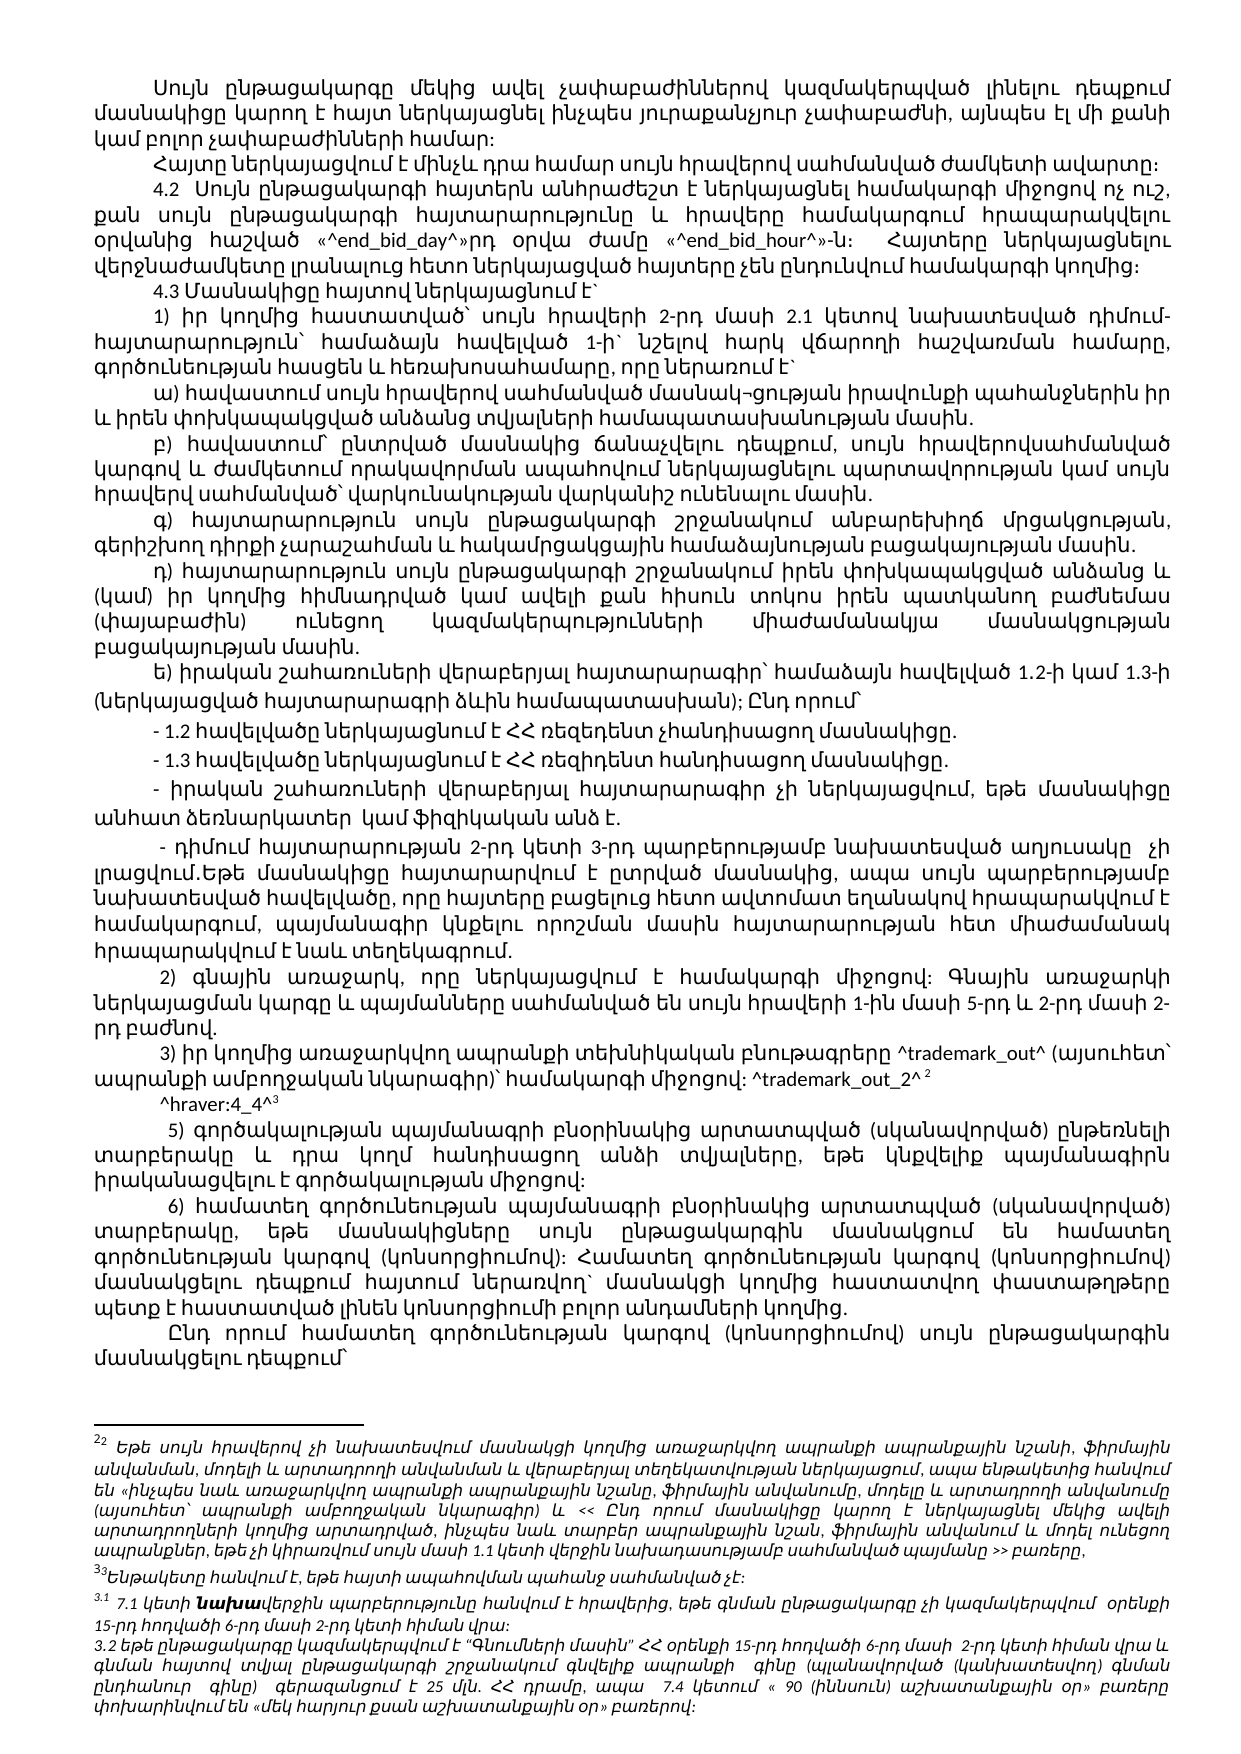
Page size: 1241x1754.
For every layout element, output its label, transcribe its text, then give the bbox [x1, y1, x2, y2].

text 6) համատեղ գործունեության պայմանագրի բնօրինակից արտատպված (սկանավորված) տարբերակը, եթե մասնակիցները սույն ընթացակարգին մասնակցում են համատեղ գործունեության կարգով (կոնսորցիումով): Համատեղ գործունեության կարգով (կոնսորցիումով) մասնակցելու դեպքում հայտում ներառվող` մասնակցի կողմից հաստատվող փաստաթղթերը պետք է հաստատված լինեն կոնսորցիումի բոլոր անդամների կողմից. [94, 1193, 1171, 1320]
text Սույն ընթացակարգը մեկից ավել չափաբաժիններով կազմակերպված լինելու դեպքում մասնակիցը կարող է հայտ ներկայացնել ինչպես յուրաքանչյուր չափաբաժնի, այնպես էլ մի քանի կամ բոլոր չափաբաժինների համար: [94, 75, 1171, 151]
text - 1.2 հավելվածը ներկայացնում է ՀՀ ռեզեդենտ չհանդիսացող մասնակիցը. [94, 718, 1171, 743]
text 2) գնային առաջարկ, որը ներկայացվում է համակարգի միջոցով: Գնային առաջարկի ներկայացման կարգը և պայմանները սահմանված են սույն հրավերի 1-ին մասի 5-րդ և 2-րդ մասի 2-րդ բաժնով. [94, 964, 1171, 1041]
text Ընդ որում համատեղ գործունեության կարգով (կոնսորցիումով) սույն ընթացակարգին մասնակցելու դեպքում՝ [94, 1320, 1171, 1371]
text 1) իր կողմից հաստատված՝ սույն հրավերի 2-րդ մասի 2.1 կետով նախատեսված դիմում-հայտարարություն՝ համաձայն հավելված 1-ի` նշելով հարկ վճարողի հաշվառման համարը, գործունեության հասցեն և հեռախոսահամարը, որը ներառում է` [94, 304, 1171, 380]
text ե) իրական շահառուների վերաբերյալ հայտարարագիր՝ համաձայն հավելված 1․2-ի կամ 1.3-ի (ներկայացված հայտարարագրի ձևին համապատասխան); Ընդ որում՝ [94, 659, 1171, 714]
text 3) իր կողմից առաջարկվող ապրանքի տեխնիկական բնութագրերը ^trademark_out^ (այսուհետ՝ ապրանքի ամբողջական նկարագիր)՝ համակարգի միջոցով: ^trademark_out_2^ 2 [94, 1041, 1171, 1091]
text գ) հայտարարություն սույն ընթացակարգի շրջանակում անբարեխիղճ մրցակցության, գերիշխող դիրքի չարաշահման և հակամրցակցային համաձայնության բացակայության մասին. [94, 507, 1171, 558]
text - իրական շահառուների վերաբերյալ հայտարարագիր չի ներկայացվում, եթե մասնակիցը անհատ ձեռնարկատեր կամ ֆիզիկական անձ է. [94, 776, 1171, 831]
text - դիմում հայտարարության 2-րդ կետի 3-րդ պարբերությամբ նախատեսված աղյուսակը չի լրացվում․Եթե մասնակիցը հայտարարվում է ըտրված մասնակից, ապա սույն պարբերությամբ նախատեսված հավելվածը, որը հայտերը բացելուց հետո ավտոմատ եղանակով հրապարակվում է համակարգում, պայմանագիր կնքելու որոշման մասին հայտարարության հետ միաժամանակ հրապարակվում է նաև տեղեկագրում. [94, 834, 1171, 964]
text 5) գործակալության պայմանագրի բնօրինակից արտատպված (սկանավորված) ընթեռնելի տարբերակը և դրա կողմ հանդիսացող անձի տվյալները, եթե կնքվելիք պայմանագիրն իրականացվելու է գործակալության միջոցով: [94, 1117, 1171, 1193]
text 4.3 Մասնակիցը հայտով ներկայացնում է` [94, 278, 1171, 304]
text 4.2 Սույն ընթացակարգի հայտերն անհրաժեշտ է ներկայացնել համակարգի միջոցով ոչ ուշ, քան սույն ընթացակարգի հայտարարությունը և հրավերը համակարգում հրապարակվելու օրվանից հաշված «^end_bid_day^»րդ օրվա ժամը «^end_bid_hour^»-ն։ Հայտերը ներկայացնելու վերջնաժամկետը լրանալուց հետո ներկայացված հայտերը չեն ընդունվում համակարգի կողմից։ [94, 177, 1171, 278]
text ա) հավաստում սույն հրավերով սահմանված մասնակ¬ցության իրավունքի պահանջներին իր և իրեն փոխկապակցված անձանց տվյալների համապատասխանության մասին. [94, 380, 1171, 431]
text բ) հավաստում՝ ընտրված մասնակից ճանաչվելու դեպքում, սույն հրավերովսահմանված կարգով և ժամկետում որակավորման ապահովում ներկայացնելու պարտավորության կամ սույն հրավերվ սահմանված՝ վարկունակության վարկանիշ ունենալու մասին. [94, 431, 1171, 507]
text դ) հայտարարություն սույն ընթացակարգի շրջանակում իրեն փոխկապակցված անձանց և (կամ) իր կողմից հիմնադրված կամ ավելի քան հիսուն տոկոս իրեն պատկանող բաժնեմաս (փայաբաժին) ունեցող կազմակերպությունների միաժամանակյա մասնակցության բացակայության մասին. [94, 558, 1171, 659]
text - 1.3 հավելվածը ներկայացնում է ՀՀ ռեզիդենտ հանդիսացող մասնակիցը. [94, 747, 1171, 772]
text ^hraver:4_4^3 [94, 1091, 1171, 1117]
text Հայտը ներկայացվում է մինչև դրա համար սույն հրավերով սահմանված ժամկետի ավարտը։ [94, 151, 1171, 177]
